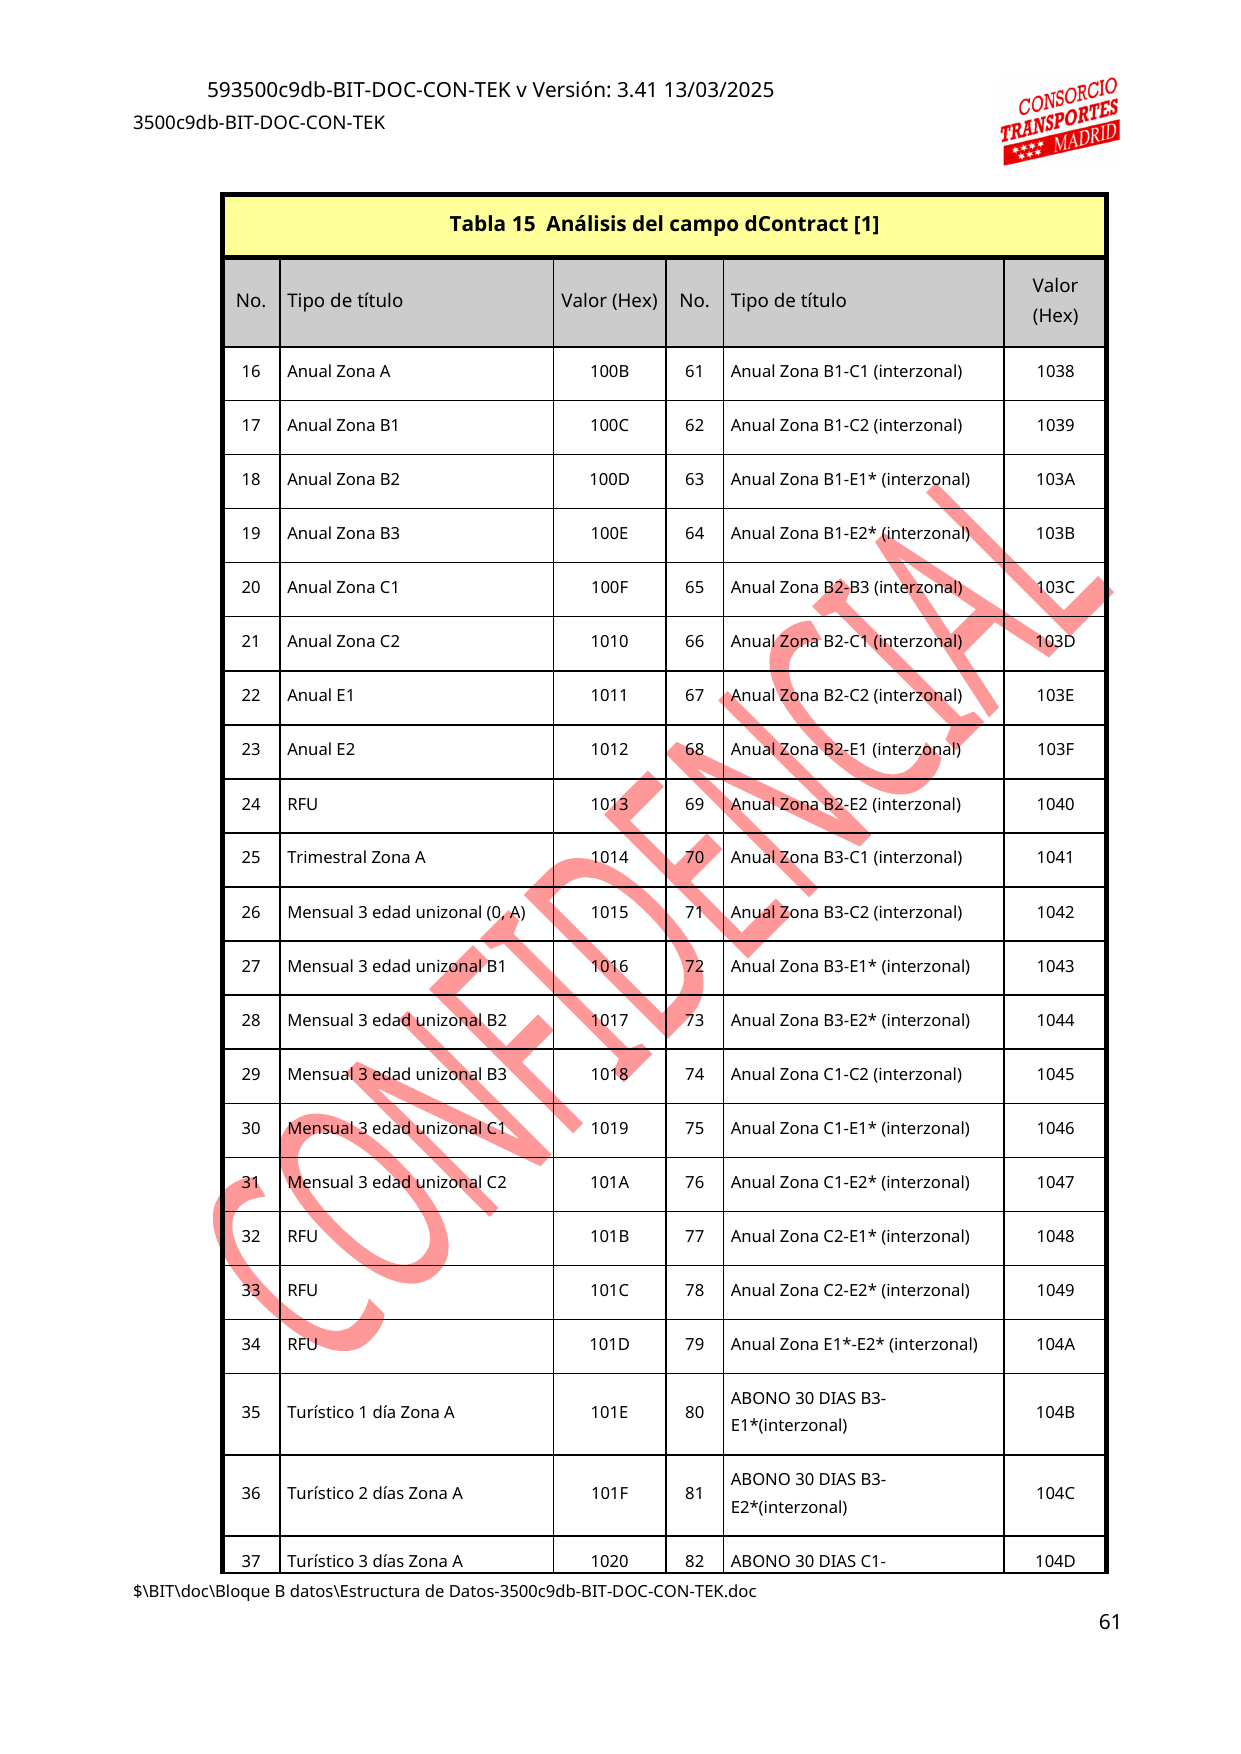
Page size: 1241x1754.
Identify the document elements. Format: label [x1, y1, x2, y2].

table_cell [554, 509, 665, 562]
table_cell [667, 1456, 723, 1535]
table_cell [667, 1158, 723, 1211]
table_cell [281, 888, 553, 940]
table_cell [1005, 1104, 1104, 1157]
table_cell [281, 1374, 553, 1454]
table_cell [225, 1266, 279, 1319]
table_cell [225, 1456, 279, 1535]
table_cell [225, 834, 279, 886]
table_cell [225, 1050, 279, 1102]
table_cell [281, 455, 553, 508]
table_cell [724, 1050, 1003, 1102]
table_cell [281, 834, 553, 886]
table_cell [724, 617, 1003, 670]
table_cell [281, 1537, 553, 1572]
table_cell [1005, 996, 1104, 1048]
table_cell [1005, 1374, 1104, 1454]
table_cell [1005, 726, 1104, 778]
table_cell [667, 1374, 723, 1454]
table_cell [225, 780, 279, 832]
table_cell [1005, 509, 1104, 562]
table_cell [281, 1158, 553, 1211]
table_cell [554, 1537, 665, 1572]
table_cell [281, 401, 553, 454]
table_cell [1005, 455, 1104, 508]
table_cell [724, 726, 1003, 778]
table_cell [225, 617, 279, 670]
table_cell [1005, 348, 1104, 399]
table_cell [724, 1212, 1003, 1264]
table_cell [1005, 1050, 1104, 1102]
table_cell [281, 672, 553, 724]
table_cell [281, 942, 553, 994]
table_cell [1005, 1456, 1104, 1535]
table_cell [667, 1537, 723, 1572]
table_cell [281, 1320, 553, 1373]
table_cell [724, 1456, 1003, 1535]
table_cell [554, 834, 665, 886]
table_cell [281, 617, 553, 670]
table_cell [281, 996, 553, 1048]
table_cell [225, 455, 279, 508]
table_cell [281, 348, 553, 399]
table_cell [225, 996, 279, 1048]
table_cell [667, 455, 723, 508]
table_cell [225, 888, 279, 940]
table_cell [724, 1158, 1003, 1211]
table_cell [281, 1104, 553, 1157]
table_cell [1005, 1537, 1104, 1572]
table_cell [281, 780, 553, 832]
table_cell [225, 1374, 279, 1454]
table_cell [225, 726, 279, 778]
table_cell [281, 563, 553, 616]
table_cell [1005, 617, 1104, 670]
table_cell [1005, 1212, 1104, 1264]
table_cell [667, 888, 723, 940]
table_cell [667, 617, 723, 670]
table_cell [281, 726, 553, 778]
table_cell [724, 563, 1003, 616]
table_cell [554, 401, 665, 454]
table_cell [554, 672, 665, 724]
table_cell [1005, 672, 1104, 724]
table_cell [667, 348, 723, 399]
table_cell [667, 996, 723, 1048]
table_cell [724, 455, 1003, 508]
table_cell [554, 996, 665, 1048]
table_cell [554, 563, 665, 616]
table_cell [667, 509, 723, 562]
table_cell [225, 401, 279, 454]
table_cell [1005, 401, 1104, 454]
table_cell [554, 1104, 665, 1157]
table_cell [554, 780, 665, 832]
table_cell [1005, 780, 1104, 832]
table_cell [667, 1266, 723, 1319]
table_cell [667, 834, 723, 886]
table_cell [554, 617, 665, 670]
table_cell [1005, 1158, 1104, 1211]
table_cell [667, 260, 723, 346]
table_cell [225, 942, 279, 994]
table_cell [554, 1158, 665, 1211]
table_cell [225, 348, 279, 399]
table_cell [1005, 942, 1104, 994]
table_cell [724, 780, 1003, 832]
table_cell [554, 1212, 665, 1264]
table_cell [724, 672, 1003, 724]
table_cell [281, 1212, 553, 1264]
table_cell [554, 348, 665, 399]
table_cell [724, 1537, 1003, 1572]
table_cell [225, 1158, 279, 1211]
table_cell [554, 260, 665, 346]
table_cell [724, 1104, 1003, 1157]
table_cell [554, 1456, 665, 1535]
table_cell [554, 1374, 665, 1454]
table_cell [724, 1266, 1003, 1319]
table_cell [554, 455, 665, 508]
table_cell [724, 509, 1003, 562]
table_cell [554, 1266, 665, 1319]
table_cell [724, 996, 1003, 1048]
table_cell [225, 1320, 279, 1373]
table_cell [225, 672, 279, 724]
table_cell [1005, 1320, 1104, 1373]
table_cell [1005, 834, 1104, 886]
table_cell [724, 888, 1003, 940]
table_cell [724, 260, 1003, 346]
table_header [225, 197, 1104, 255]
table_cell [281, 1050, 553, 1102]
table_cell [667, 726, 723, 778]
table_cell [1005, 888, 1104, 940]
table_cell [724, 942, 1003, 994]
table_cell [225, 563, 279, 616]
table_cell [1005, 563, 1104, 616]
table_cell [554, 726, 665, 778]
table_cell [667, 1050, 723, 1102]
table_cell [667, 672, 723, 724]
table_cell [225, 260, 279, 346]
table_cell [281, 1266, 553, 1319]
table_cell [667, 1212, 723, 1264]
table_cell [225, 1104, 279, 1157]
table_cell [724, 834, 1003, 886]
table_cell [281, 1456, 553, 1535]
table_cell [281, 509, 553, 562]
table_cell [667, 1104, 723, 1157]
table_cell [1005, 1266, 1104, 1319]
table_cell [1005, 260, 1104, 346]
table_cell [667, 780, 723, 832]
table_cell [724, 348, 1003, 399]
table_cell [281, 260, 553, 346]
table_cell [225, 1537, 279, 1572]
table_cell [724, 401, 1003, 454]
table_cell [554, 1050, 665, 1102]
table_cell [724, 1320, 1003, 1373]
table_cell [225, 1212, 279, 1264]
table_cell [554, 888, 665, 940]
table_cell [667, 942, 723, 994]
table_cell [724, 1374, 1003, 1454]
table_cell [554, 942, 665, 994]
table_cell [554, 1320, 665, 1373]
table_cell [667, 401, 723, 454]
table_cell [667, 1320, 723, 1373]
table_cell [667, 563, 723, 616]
picture [996, 76, 1122, 166]
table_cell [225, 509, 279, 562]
